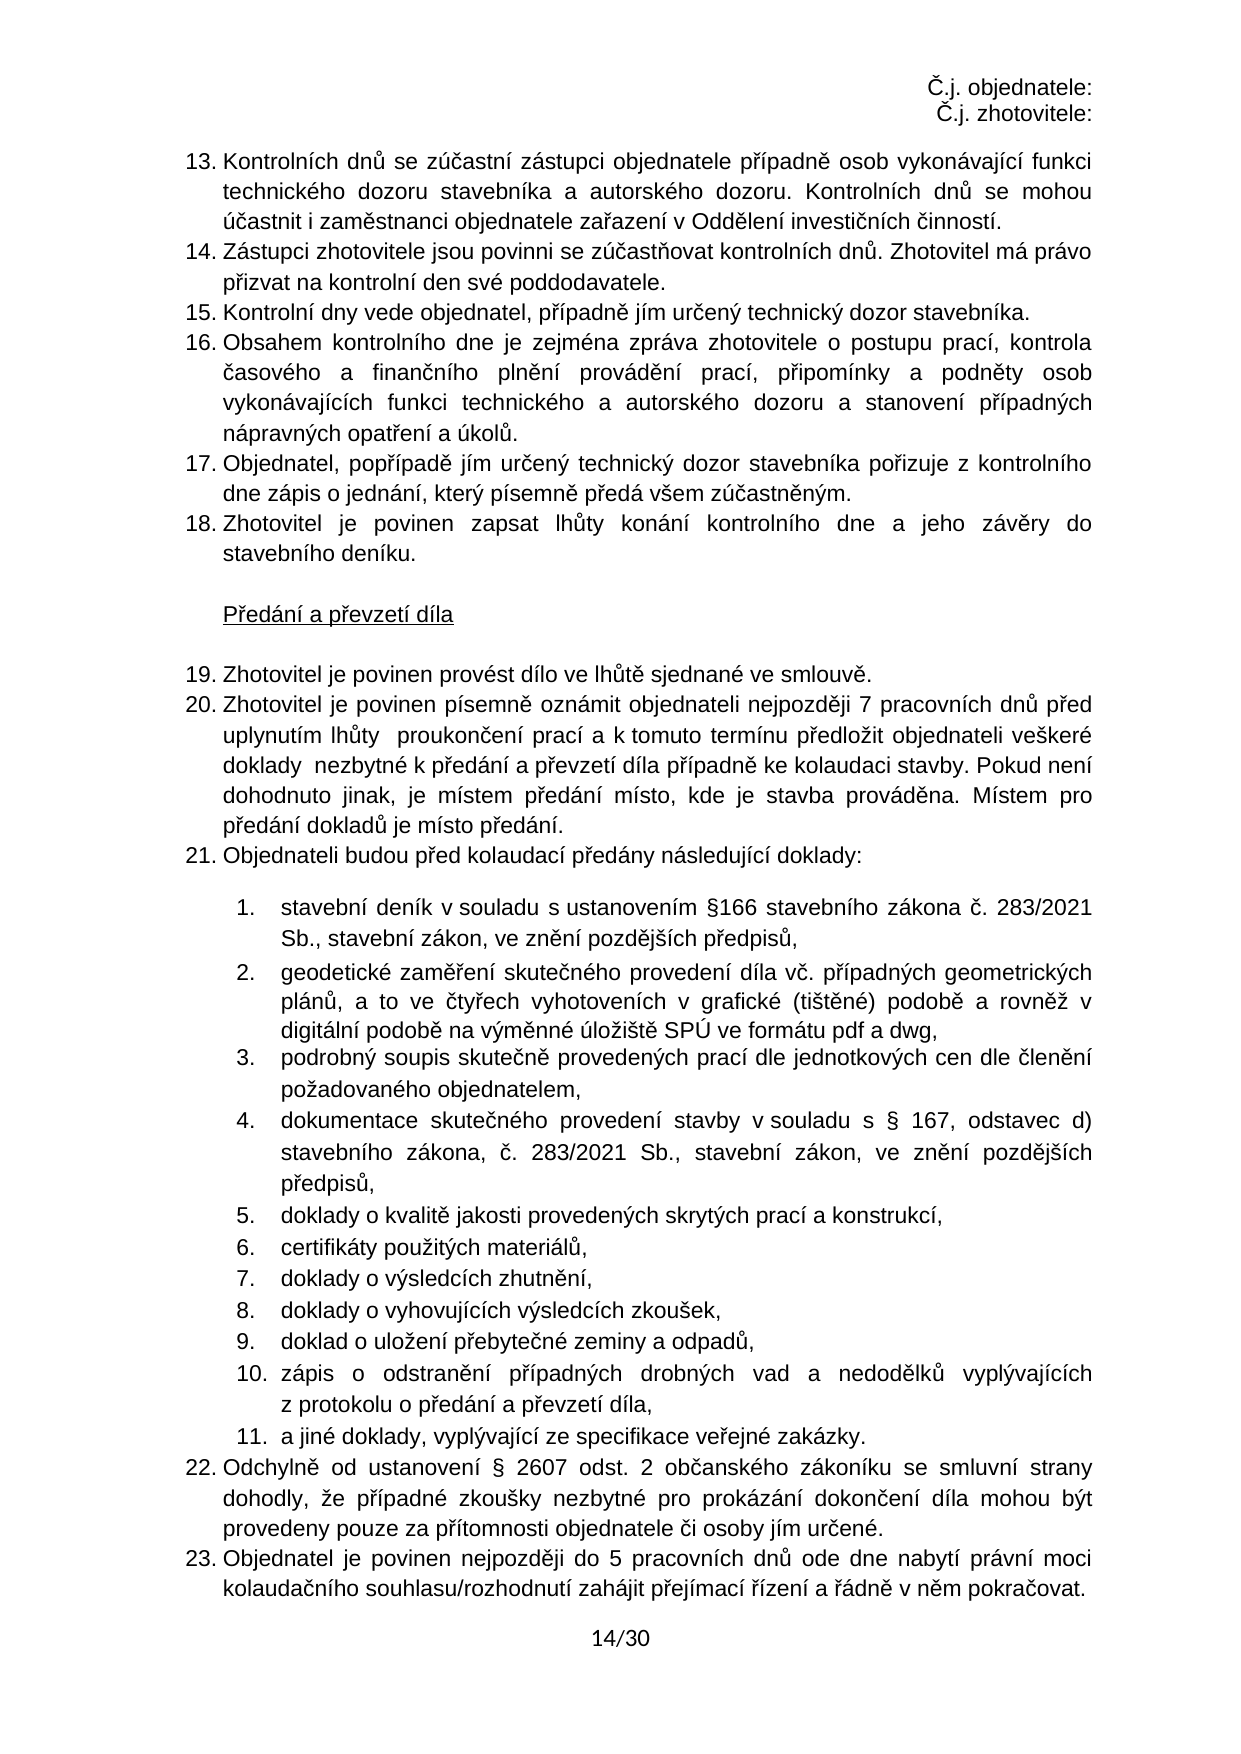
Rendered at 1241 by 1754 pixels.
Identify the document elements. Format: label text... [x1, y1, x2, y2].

list stavební deník v souladu s ustanovením §166 stavebního zákona č. 283/2021 Sb., stavební zákon, ve znění pozdějších předpisů, [236, 893, 1093, 951]
list Objednatel, popřípadě jím určený technický dozor stavebníka pořizuje z kontrolního dne zápis o jednání, který písemně předá všem zúčastněným. [185, 450, 1093, 506]
list podrobný soupis skutečně provedených prací dle jednotkových cen dle členění požadovaného objednatelem, [236, 1044, 1093, 1102]
list Předání a převzetí díla [223, 601, 1093, 627]
list Objednateli budou před kolaudací předány následující doklady: [185, 842, 1093, 869]
list a jiné doklady, vyplývající ze specifikace veřejné zakázky. [236, 1423, 1093, 1449]
list geodetické zaměření skutečného provedení díla vč. případných geometrických plánů, a to ve čtyřech vyhotoveních v grafické (tištěné) podobě a rovněž v digitální podobě na výměnné úložiště SPÚ ve formátu pdf a dwg, [236, 957, 1093, 1044]
list Zhotovitel je povinen zapsat lhůty konání kontrolního dne a jeho závěry do stavebního deníku. [185, 510, 1093, 567]
list Odchylně od ustanovení § 2607 odst. 2 občanského zákoníku se smluvní strany dohodly, že případné zkoušky nezbytné pro prokázání dokončení díla mohou být provedeny pouze za přítomnosti objednatele či osoby jím určené. [185, 1454, 1093, 1541]
list Kontrolní dny vede objednatel, případně jím určený technický dozor stavebníka. [185, 299, 1093, 325]
list doklady o kvalitě jakosti provedených skrytých prací a konstrukcí, [236, 1202, 1093, 1228]
list Objednatel je povinen nejpozději do 5 pracovních dnů ode dne nabytí právní moci kolaudačního souhlasu/rozhodnutí zahájit přejímací řízení a řádně v něm pokračovat. [185, 1545, 1093, 1602]
list doklad o uložení přebytečné zeminy a odpadů, [236, 1328, 1093, 1354]
list doklady o výsledcích zhutnění, [236, 1265, 1093, 1291]
list dokumentace skutečného provedení stavby v souladu s § 167, odstavec d) stavebního zákona, č. 283/2021 Sb., stavební zákon, ve znění pozdějších předpisů, [236, 1107, 1093, 1197]
list Zhotovitel je povinen písemně oznámit objednateli nejpozději 7 pracovních dnů před uplynutím lhůty proukončení prací a k tomuto termínu předložit objednateli veškeré doklady nezbytné k předání a převzetí díla případně ke kolaudaci stavby. Pokud není dohodnuto jinak, je místem předání místo, kde je stavba prováděna. Místem pro předání dokladů je místo předání. [185, 691, 1093, 838]
list Zhotovitel je povinen provést dílo ve lhůtě sjednané ve smlouvě. [185, 661, 1093, 687]
list Obsahem kontrolního dne je zejména zpráva zhotovitele o postupu prací, kontrola časového a finančního plnění provádění prací, připomínky a podněty osob vykonávajících funkci technického a autorského dozoru a stanovení případných nápravných opatření a úkolů. [185, 329, 1093, 446]
list doklady o vyhovujících výsledcích zkoušek, [236, 1297, 1093, 1323]
list zápis o odstranění případných drobných vad a nedodělků vyplývajících z protokolu o předání a převzetí díla, [236, 1360, 1093, 1418]
list Zástupci zhotovitele jsou povinni se zúčastňovat kontrolních dnů. Zhotovitel má právo přizvat na kontrolní den své poddodavatele. [185, 238, 1093, 295]
list Kontrolních dnů se zúčastní zástupci objednatele případně osob vykonávající funkci technického dozoru stavebníka a autorského dozoru. Kontrolních dnů se mohou účastnit i zaměstnanci objednatele zařazení v Oddělení investičních činností. [185, 148, 1093, 234]
list certifikáty použitých materiálů, [236, 1233, 1093, 1260]
